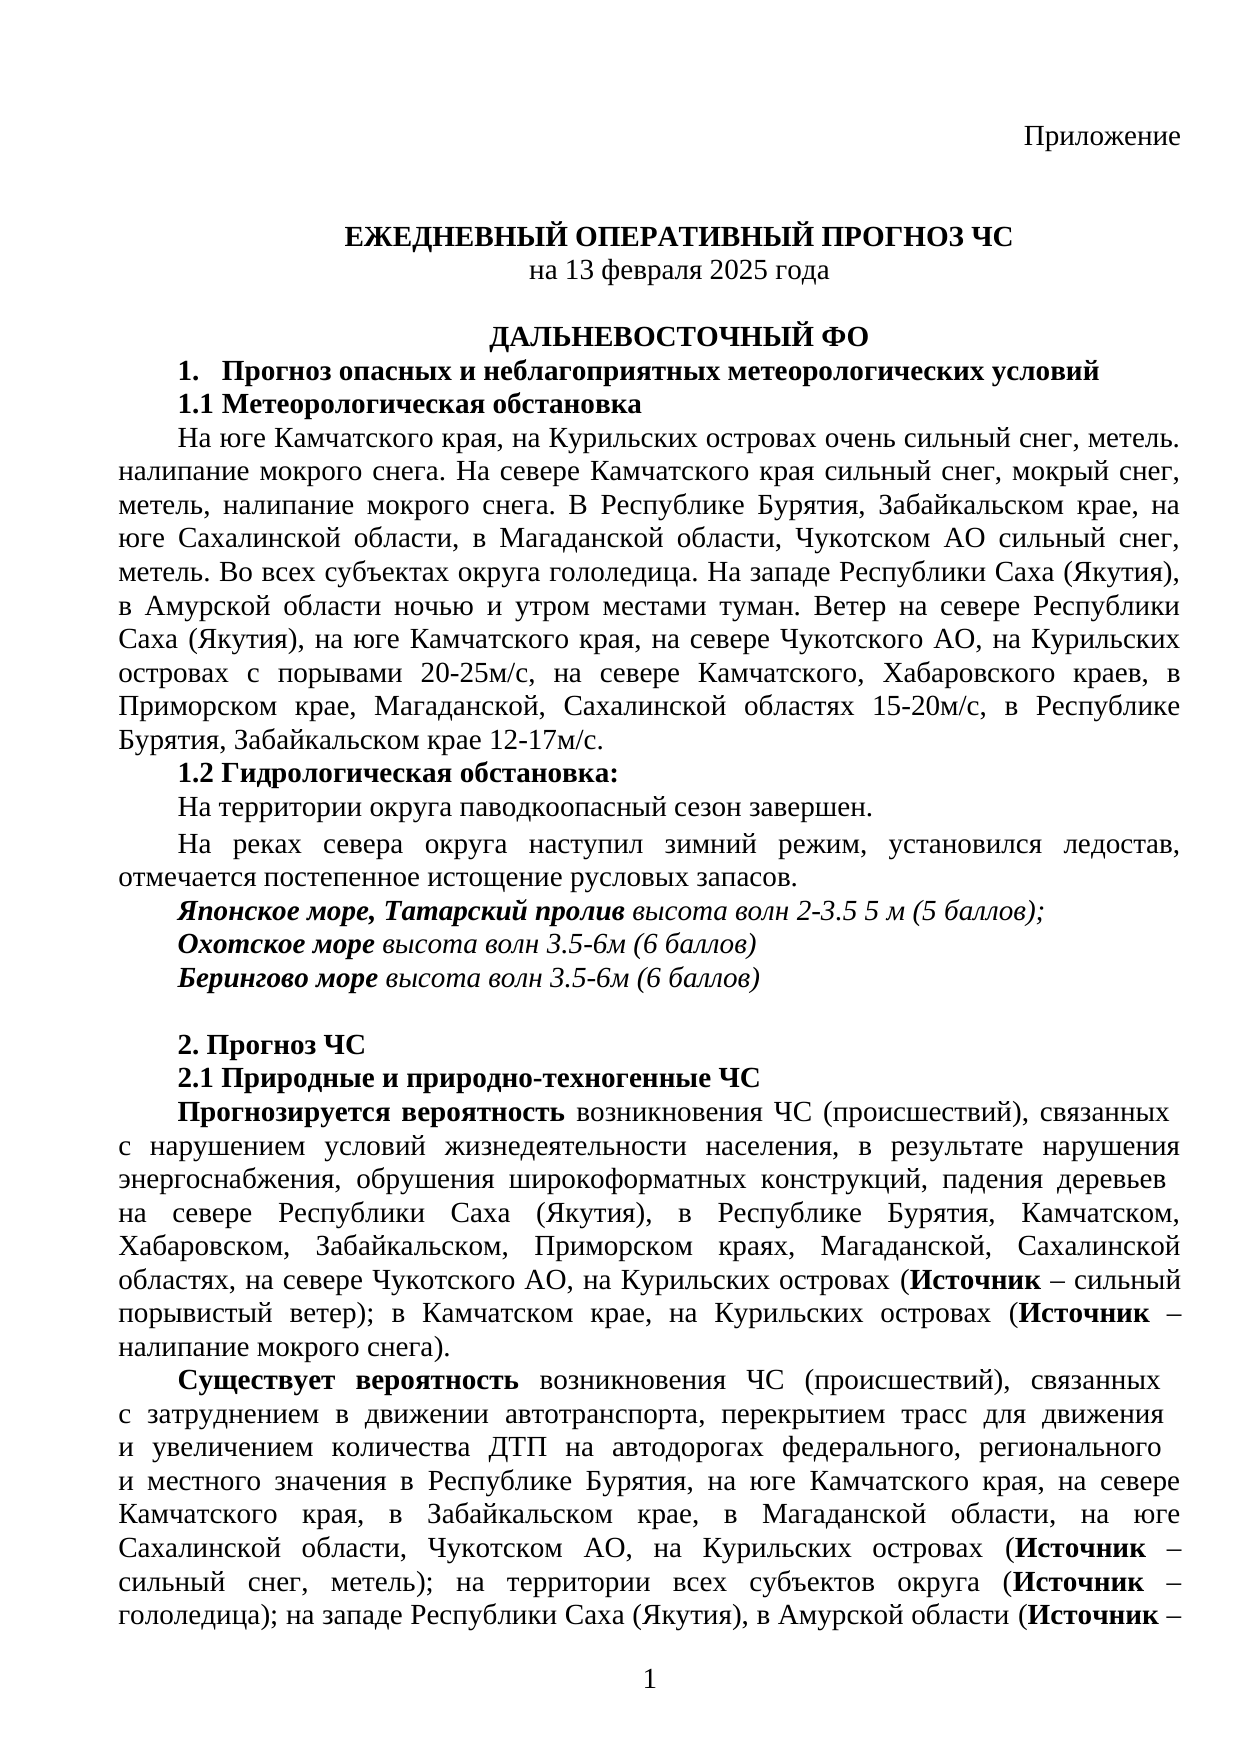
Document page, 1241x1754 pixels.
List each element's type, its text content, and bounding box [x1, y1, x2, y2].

text Приложение [118, 118, 1181, 152]
list Прогноз опасных и неблагоприятных метеорологических условий [118, 353, 1181, 386]
list На реках севера округа наступил зимний режим, установился ледостав, отмечается постепенное истощение русловых запасов. [118, 826, 1181, 893]
text Охотское море высота волн 3.5-6м (6 баллов) [118, 926, 1181, 960]
text На территории округа паводкоопасный сезон завершен. [118, 789, 1181, 822]
list 1.2 Гидрологическая обстановка: [118, 755, 1181, 789]
text на 13 февраля 2025 года [118, 252, 1181, 286]
list Метеорологическая обстановка [118, 386, 1181, 420]
text 2.1 Природные и природно-техногенные ЧС [118, 1061, 1181, 1094]
text ЕЖЕДНЕВНЫЙ ОПЕРАТИВНЫЙ ПРОГНОЗ ЧС [118, 219, 1181, 252]
text Японское море, Татарский пролив высота волн 2-3.5 5 м (5 баллов); [118, 893, 1181, 926]
text Прогнозируется вероятность возникновения ЧС (происшествий), связанных с нарушением условий жизнедеятельности населения, в результате нарушения энергоснабжения, обрушения широкоформатных конструкций, падения деревьев на севере Республики Саха (Якутия), в Республике Бурятия, Камчатском, Хабаровском, Забайкальском, Приморском краях, Магаданской, Сахалинской областях, на севере Чукотского АО, на Курильских островах (Источник – сильный порывистый ветер); в Камчатском крае, на Курильских островах (Источник – налипание мокрого снега). [118, 1094, 1181, 1362]
text 2. Прогноз ЧС [118, 1027, 1181, 1061]
text ДАЛЬНЕВОСТОЧНЫЙ ФО [118, 319, 1181, 353]
list На юге Камчатского края, на Курильских островах очень сильный снег, метель. налипание мокрого снега. На севере Камчатского края сильный снег, мокрый снег, метель, налипание мокрого снега. В Республике Бурятия, Забайкальском крае, на юге Сахалинской области, в Магаданской области, Чукотском АО сильный снег, метель. Во всех субъектах округа гололедица. На западе Республики Саха (Якутия), в Амурской области ночью и утром местами туман. Ветер на севере Республики Саха (Якутия), на юге Камчатского края, на севере Чукотского АО, на Курильских островах с порывами 20-25м/с, на севере Камчатского, Хабаровского краев, в Приморском крае, Магаданской, Сахалинской областях 15-20м/с, в Республике Бурятия, Забайкальском крае 12-17м/с. [118, 420, 1181, 755]
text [118, 1362, 1181, 1631]
text Берингово море высота волн 3.5-6м (6 баллов) [118, 960, 1181, 993]
